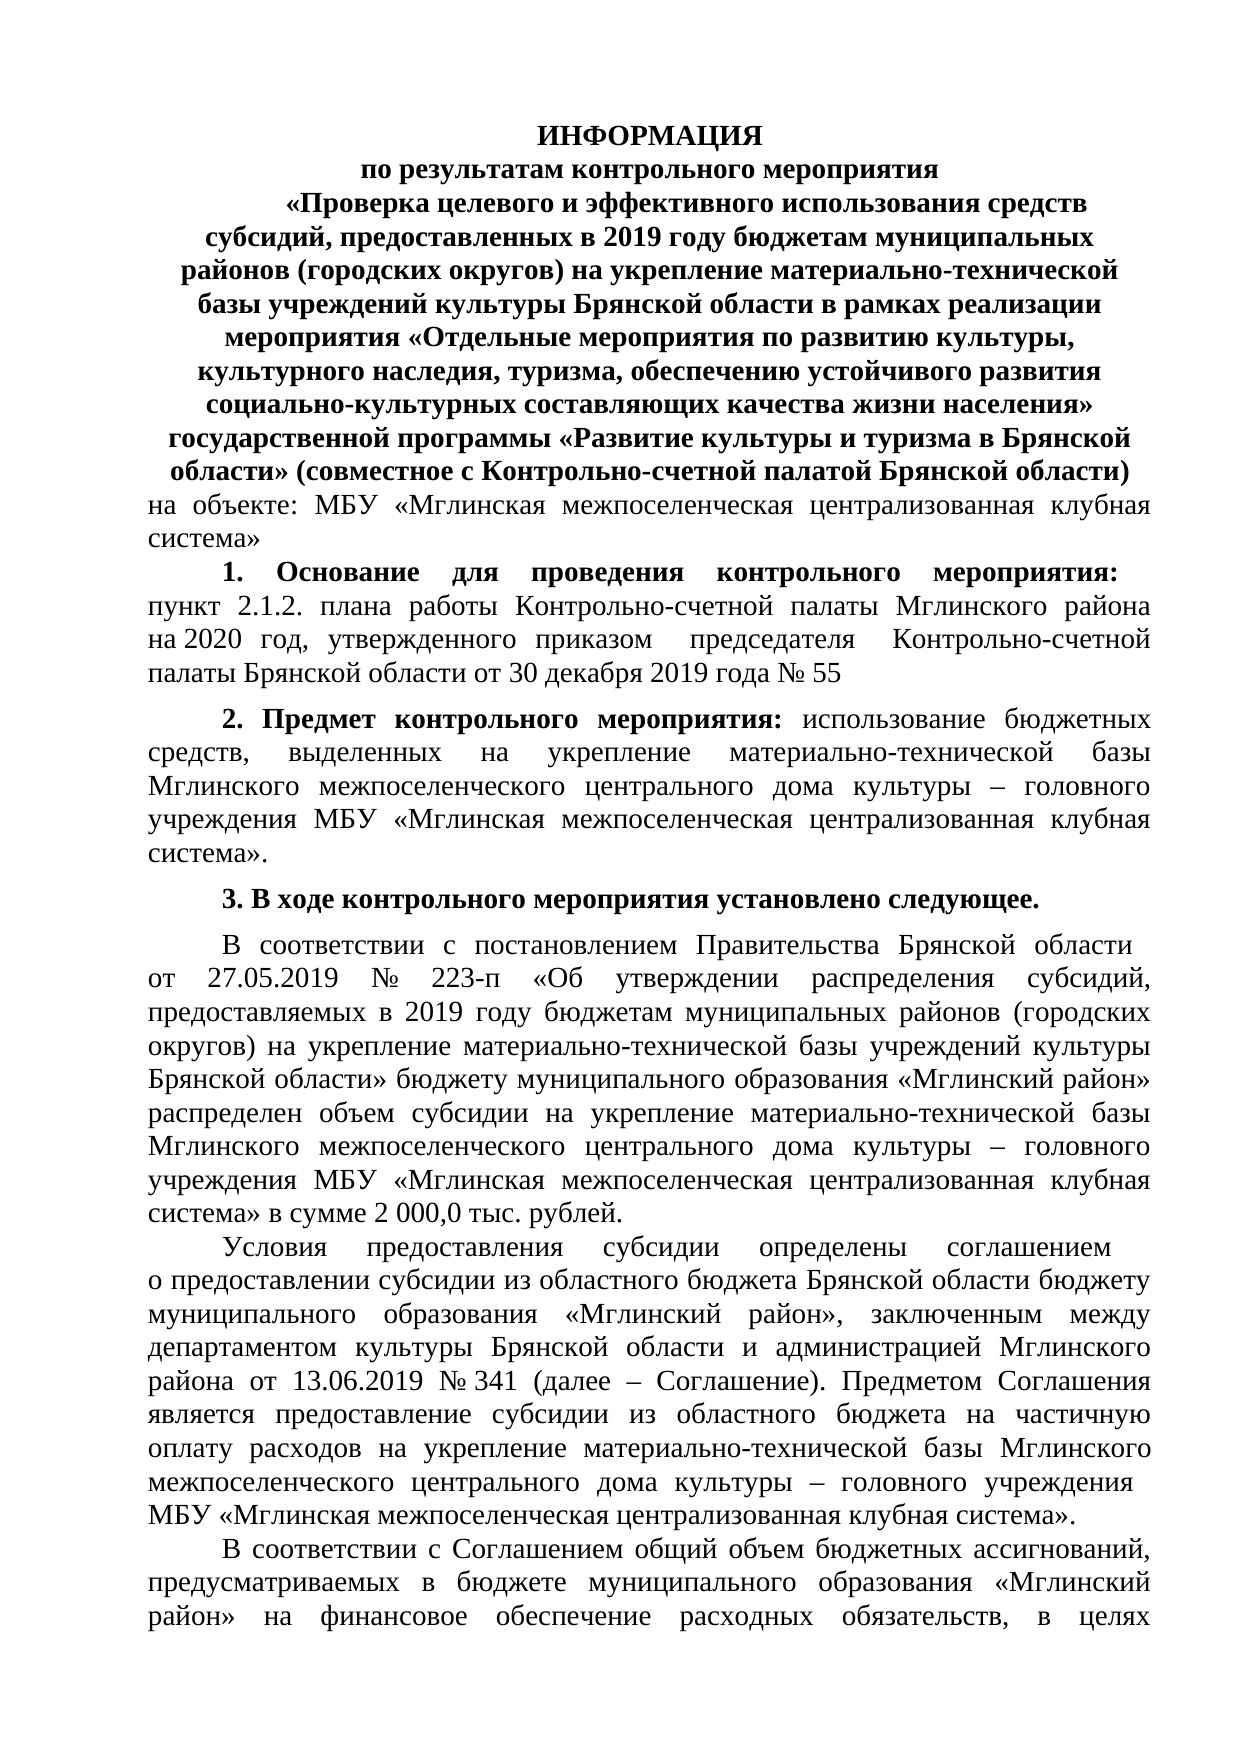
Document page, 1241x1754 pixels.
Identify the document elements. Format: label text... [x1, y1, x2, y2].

subtitle Информация [148, 118, 1152, 152]
text Условия предоставления субсидии определены соглашением о предоставлении субсидии из областного бюджета Брянской области бюджету муниципального образования «Мглинский район», заключенным между департаментом культуры Брянской области и администрацией Мглинского района от 13.06.2019 № 341 (далее – Соглашение). Предметом Соглашения является предоставление субсидии из областного бюджета на частичную оплату расходов на укрепление материально-технической базы Мглинского межпоселенческого центрального дома культуры – головного учреждения МБУ «Мглинская межпоселенческая централизованная клубная система». [148, 1229, 1152, 1531]
text 2. Предмет контрольного мероприятия: использование бюджетных средств, выделенных на укрепление материально-технической базы Мглинского межпоселенческого центрального дома культуры – головного учреждения МБУ «Мглинская межпоселенческая централизованная клубная система». [148, 701, 1152, 868]
text «Проверка целевого и эффективного использования средств субсидий, предоставленных в 2019 году бюджетам муниципальных районов (городских округов) на укрепление материально-технической базы учреждений культуры Брянской области в рамках реализации мероприятия «Отдельные мероприятия по развитию культуры, культурного наследия, туризма, обеспечению устойчивого развития социально-культурных составляющих качества жизни населения» государственной программы «Развитие культуры и туризма в Брянской области» (совместное с Контрольно-счетной палатой Брянской области) [148, 185, 1152, 487]
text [148, 1531, 1152, 1631]
text 3. В ходе контрольного мероприятия установлено следующее. [148, 881, 1152, 914]
text 1. Основание для проведения контрольного мероприятия: пункт 2.1.2. плана работы Контрольно-счетной палаты Мглинского района на 2020 год, утвержденного приказом председателя Контрольно-счетной палаты Брянской области от 30 декабря 2019 года № 55 [148, 554, 1152, 688]
subtitle по результатам контрольного мероприятия [148, 152, 1152, 185]
text В соответствии с постановлением Правительства Брянской области от 27.05.2019 № 223-п «Об утверждении распределения субсидий, предоставляемых в 2019 году бюджетам муниципальных районов (городских округов) на укрепление материально-технической базы учреждений культуры Брянской области» бюджету муниципального образования «Мглинский район» распределен объем субсидии на укрепление материально-технической базы Мглинского межпоселенческого центрального дома культуры – головного учреждения МБУ «Мглинская межпоселенческая централизованная клубная система» в сумме 2 000,0 тыс. рублей. [148, 927, 1152, 1229]
subtitle на объекте: МБУ «Мглинская межпоселенческая централизованная клубная система» [148, 487, 1152, 554]
